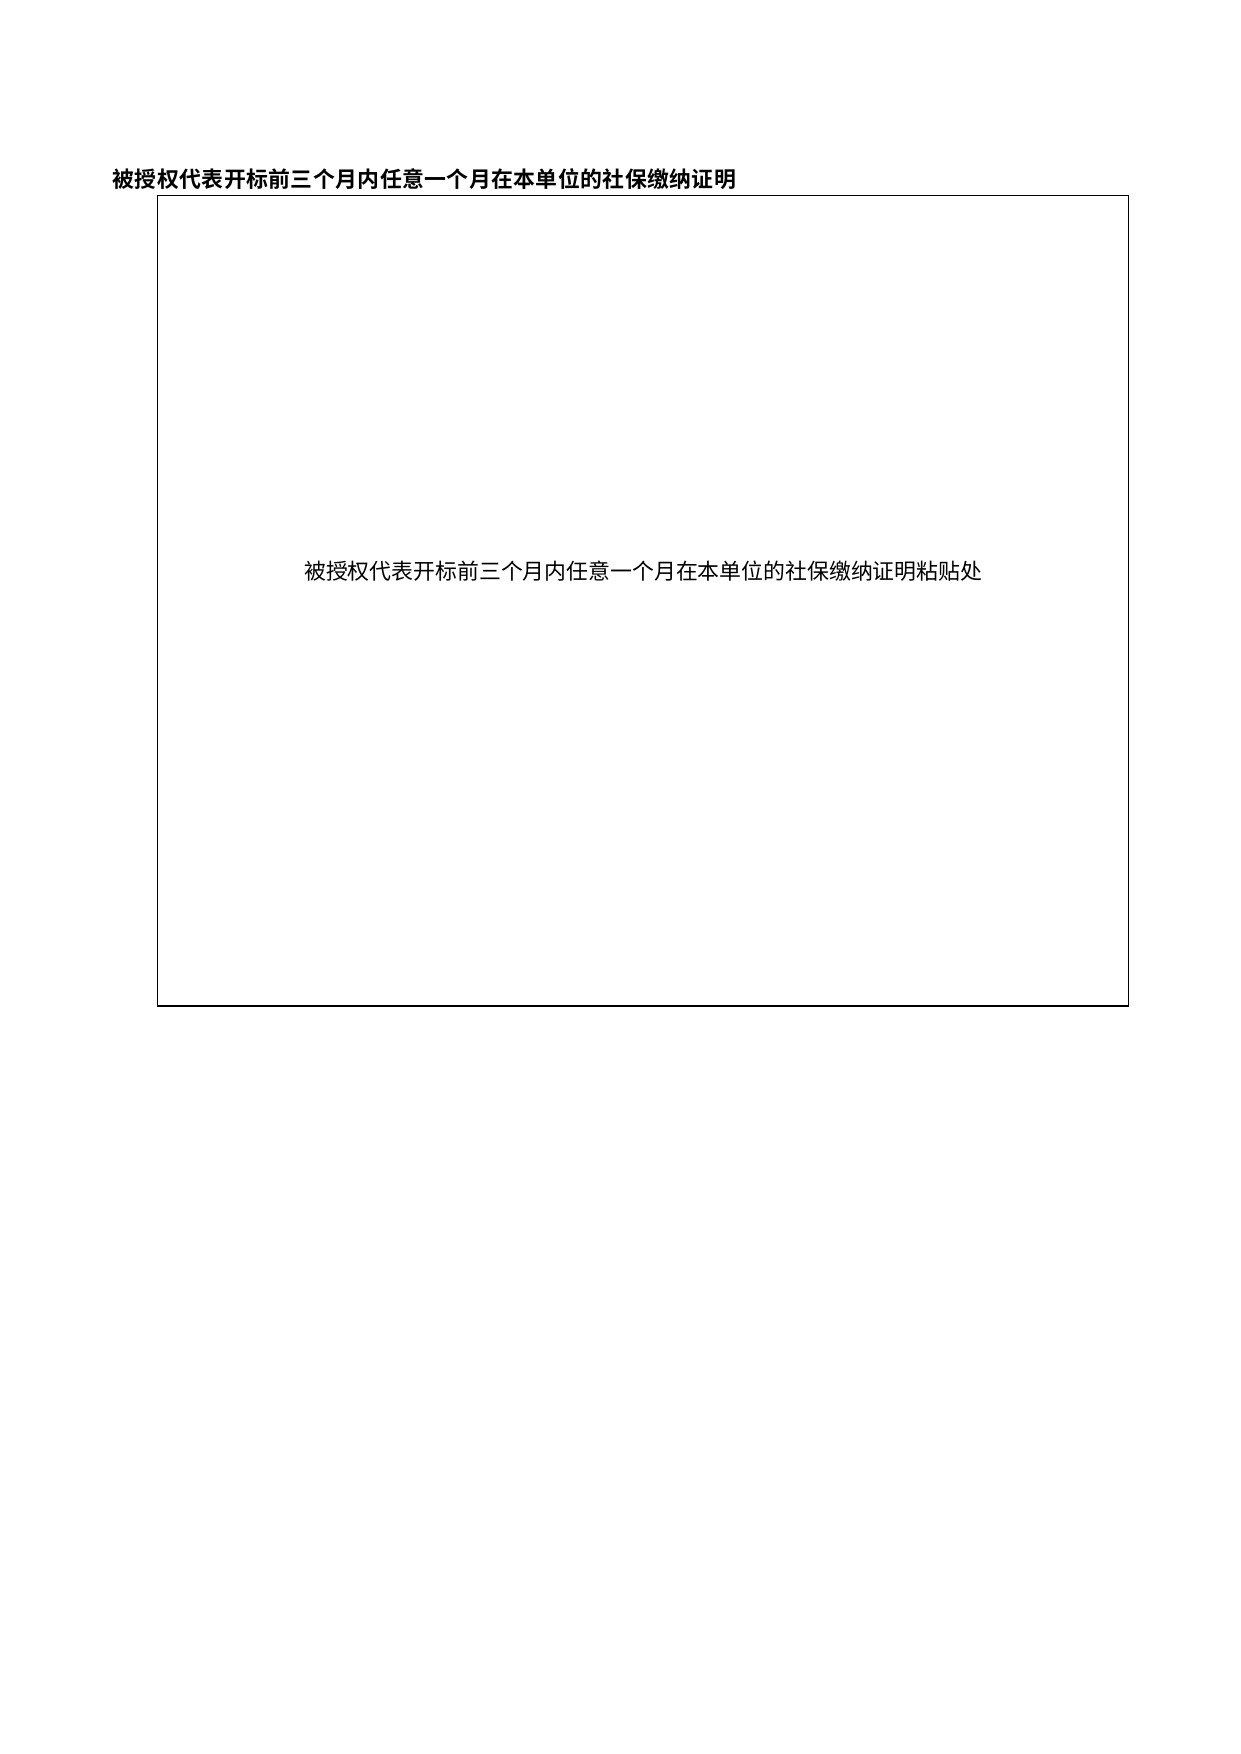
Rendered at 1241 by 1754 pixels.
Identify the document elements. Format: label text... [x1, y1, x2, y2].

text 被授权代表开标前三个月内任意一个月在本单位的社保缴纳证明 [112, 162, 1128, 194]
table_header 被授权代表开标前三个月内任意一个月在本单位的社保缴纳证明粘贴处 [158, 196, 1128, 1005]
